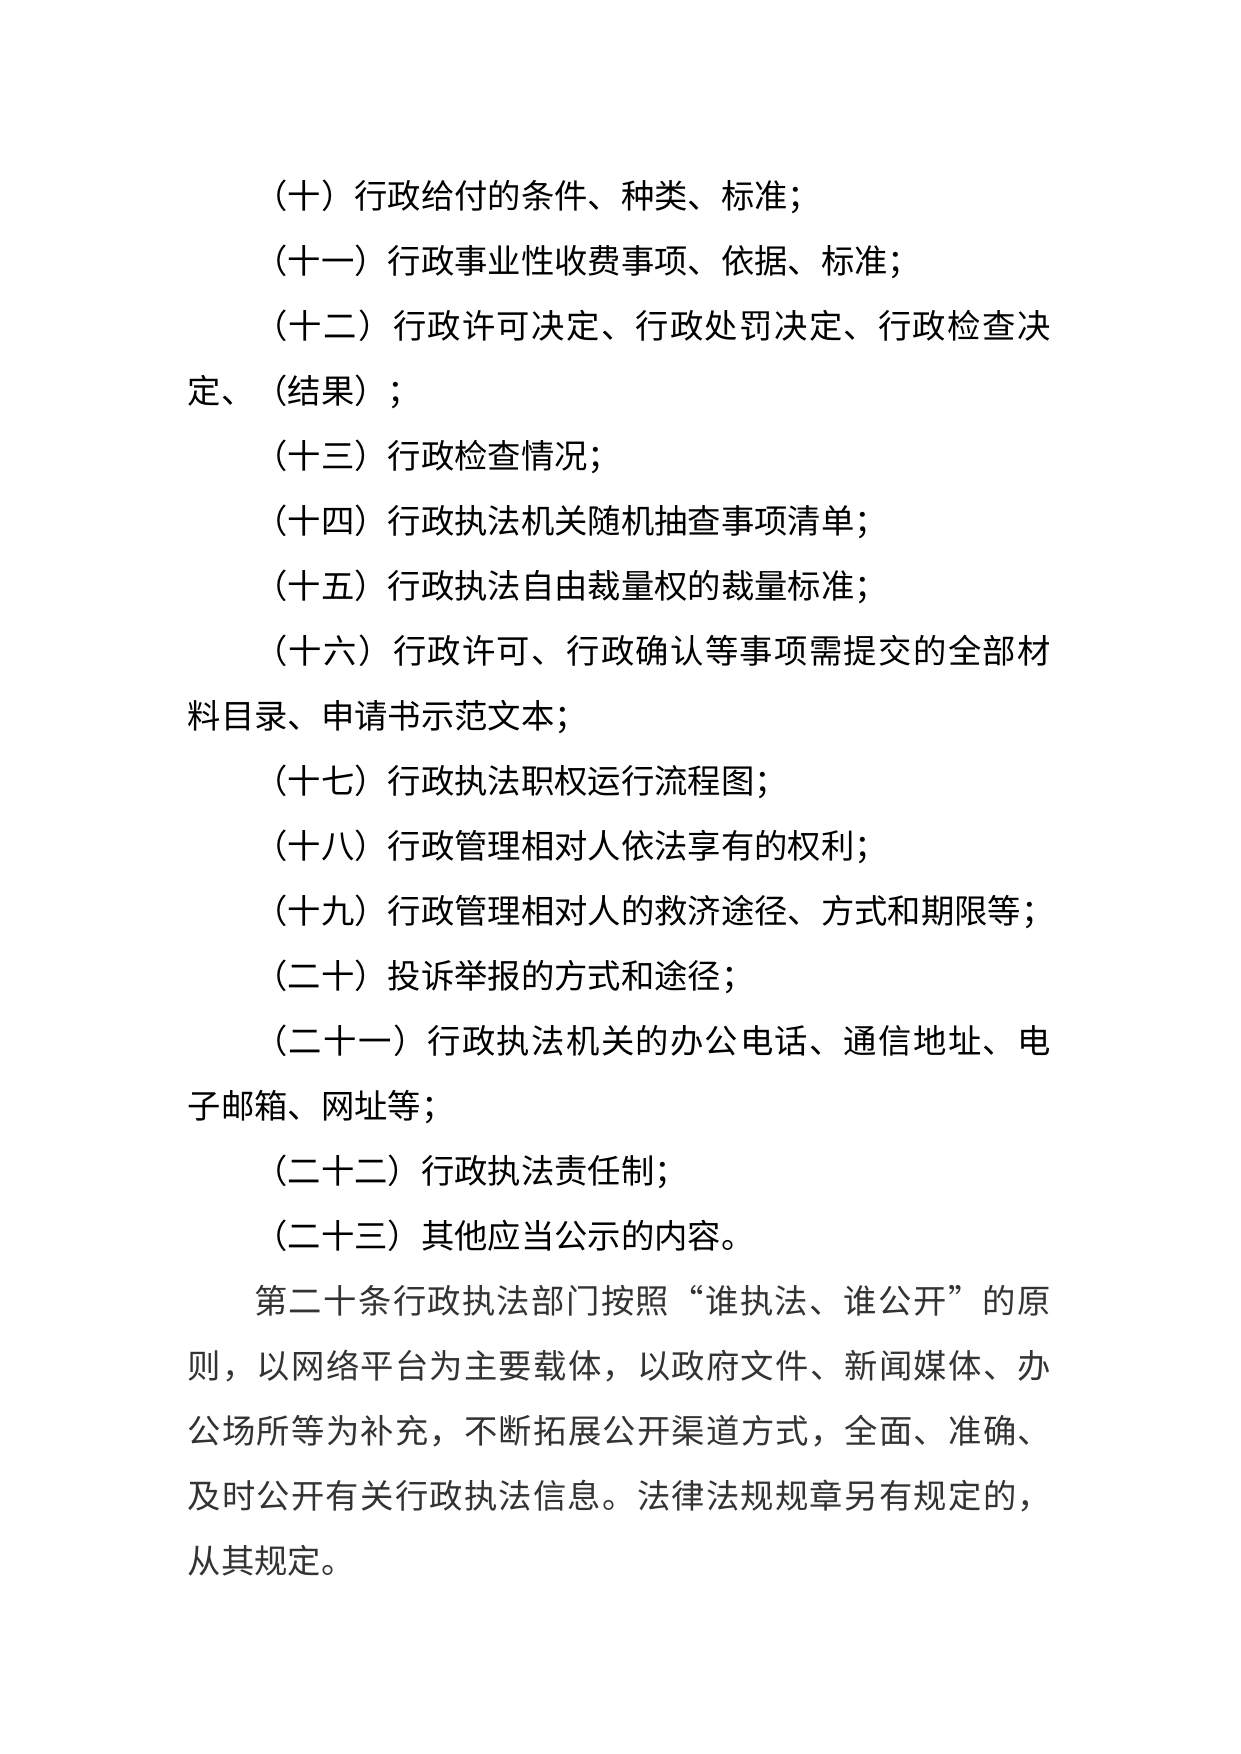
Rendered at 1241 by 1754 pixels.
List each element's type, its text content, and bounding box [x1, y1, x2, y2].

text （十三）行政检查情况； [187, 422, 1053, 487]
text （十二）行政许可决定、行政处罚决定、行政检查决定、（结果）； [187, 292, 1053, 422]
text （二十一）行政执法机关的办公电话、通信地址、电子邮箱、网址等； [187, 1007, 1053, 1137]
text （十八）行政管理相对人依法享有的权利； [187, 812, 1053, 877]
text （十六）行政许可、行政确认等事项需提交的全部材料目录、申请书示范文本； [187, 617, 1053, 747]
text （二十三）其他应当公示的内容。 [187, 1202, 1053, 1267]
text （十七）行政执法职权运行流程图； [187, 747, 1053, 812]
text （二十）投诉举报的方式和途径； [187, 942, 1053, 1007]
text （二十二）行政执法责任制； [187, 1137, 1053, 1202]
text （十一）行政事业性收费事项、依据、标准； [187, 227, 1053, 292]
text （十四）行政执法机关随机抽查事项清单； [187, 487, 1053, 552]
text （十）行政给付的条件、种类、标准； [187, 162, 1053, 227]
text （十五）行政执法自由裁量权的裁量标准； [187, 552, 1053, 617]
text 第二十条行政执法部门按照“谁执法、谁公开”的原则，以网络平台为主要载体，以政府文件、新闻媒体、办公场所等为补充，不断拓展公开渠道方式，全面、准确、及时公开有关行政执法信息。法律法规规章另有规定的，从其规定。 [187, 1267, 1053, 1592]
text （十九）行政管理相对人的救济途径、方式和期限等； [187, 877, 1053, 942]
